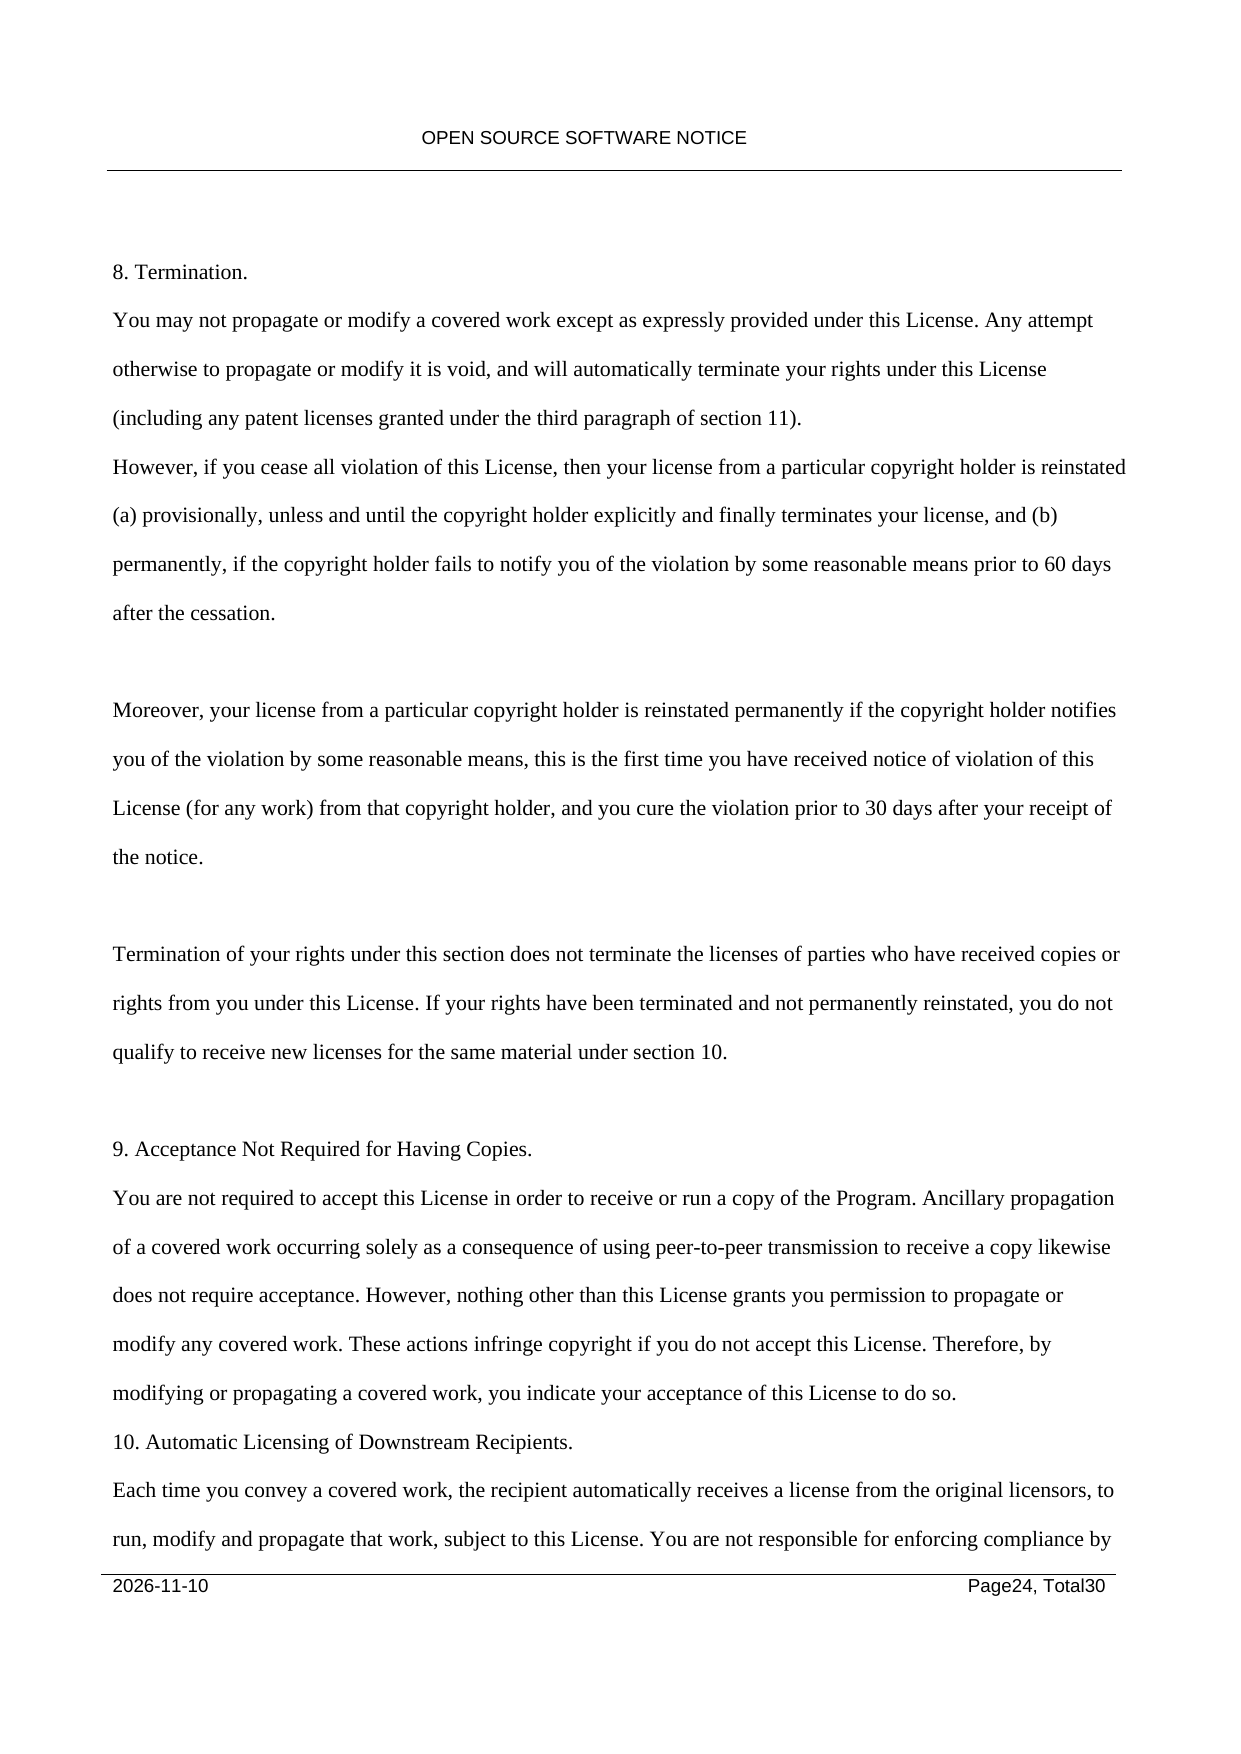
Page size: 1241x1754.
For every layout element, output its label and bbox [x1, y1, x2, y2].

text [112, 206, 1128, 1555]
